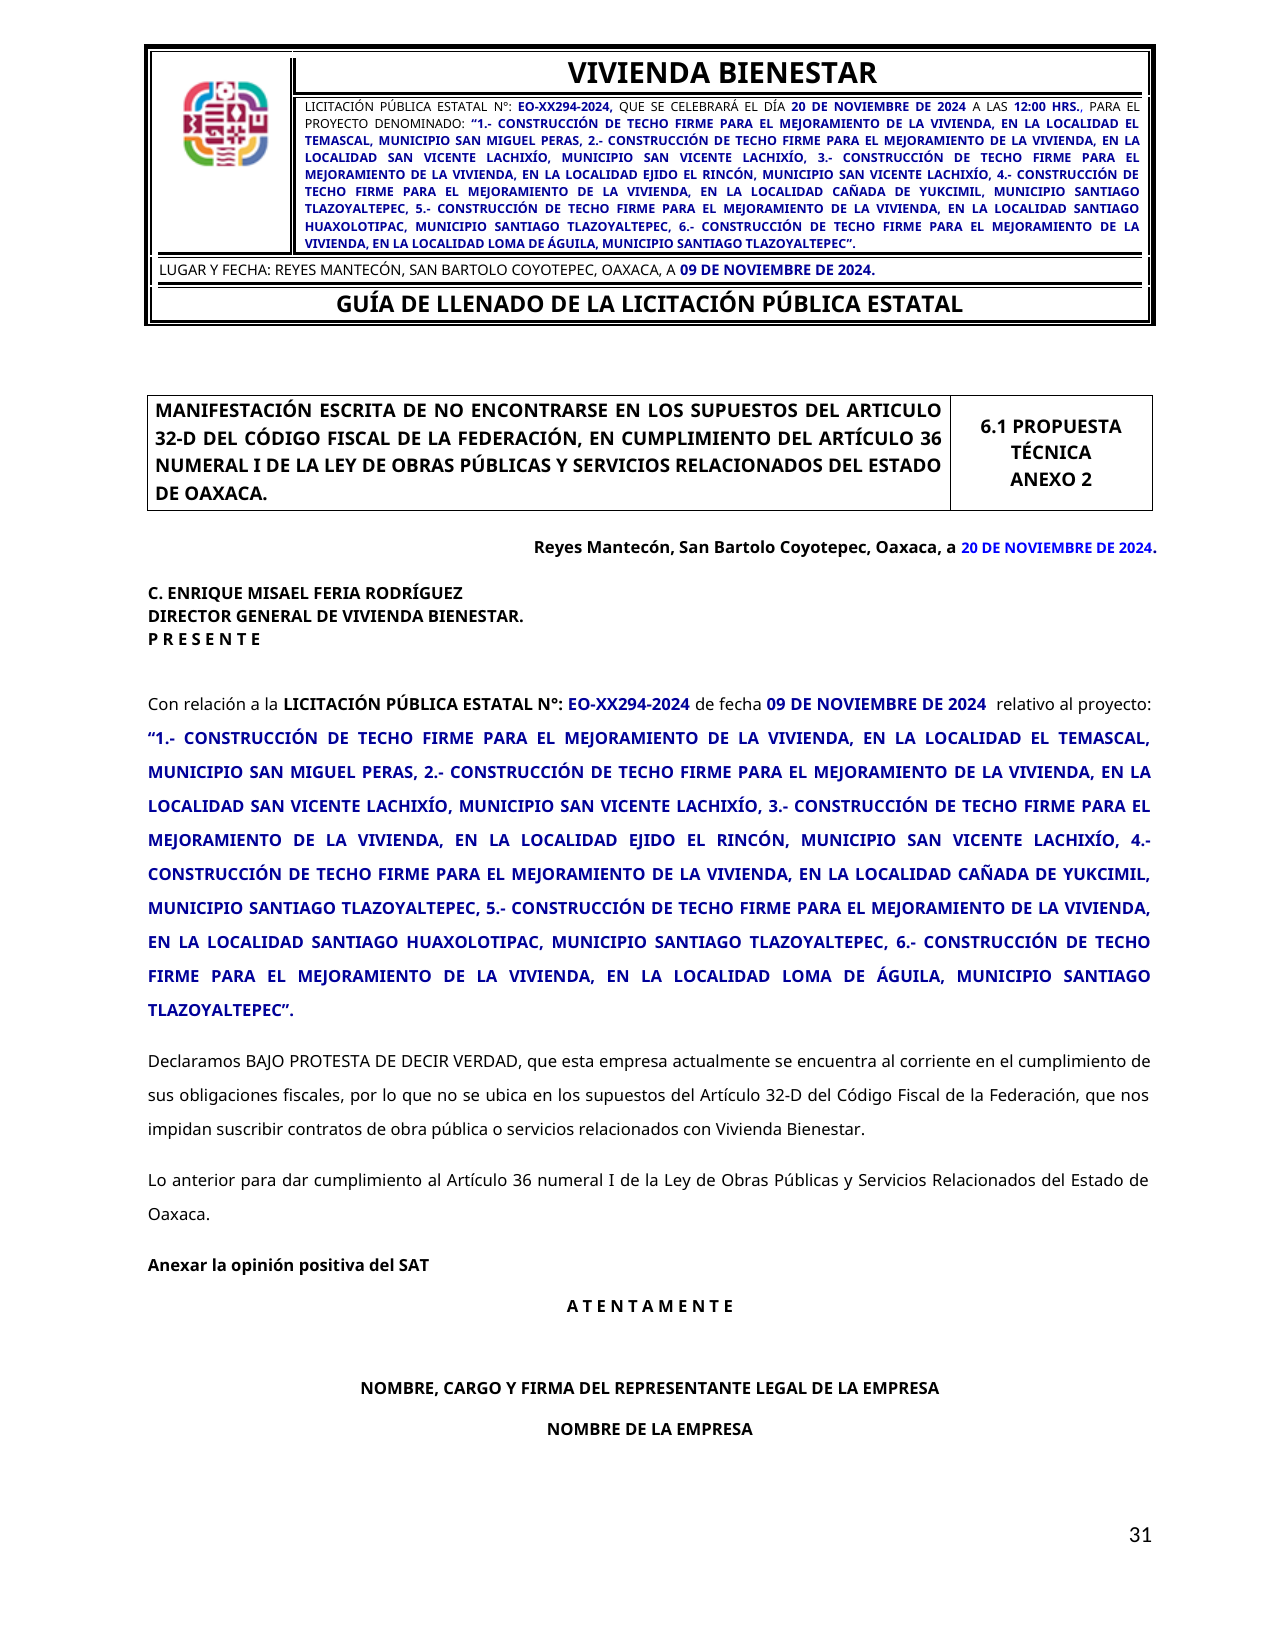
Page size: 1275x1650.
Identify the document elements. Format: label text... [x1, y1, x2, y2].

text DIRECTOR GENERAL DE VIVIENDA BIENESTAR. [148, 605, 1152, 627]
text NOMBRE DE LA EMPRESA [148, 1418, 1152, 1441]
text Reyes Mantecón, San Bartolo Coyotepec, Oaxaca, a 20 DE NOVIEMBRE DE 2024. [148, 536, 1157, 559]
list Lo anterior para dar cumplimiento al Artículo 36 numeral I de la Ley de Obras Públicas y Servicios Relacionados del Estado de Oaxaca. [148, 1169, 1152, 1225]
table_header MANIFESTACIÓN ESCRITA DE NO ENCONTRARSE EN LOS SUPUESTOS DEL ARTICULO 32-D DEL CÓDIGO FISCAL DE LA FEDERACIÓN, EN CUMPLIMIENTO DEL ARTÍCULO 36 NUMERAL I DE LA LEY DE OBRAS PÚBLICAS Y SERVICIOS RELACIONADOS DEL ESTADO DE OAXACA. [148, 396, 950, 510]
text NOMBRE, CARGO Y FIRMA DEL REPRESENTANTE LEGAL DE LA EMPRESA [148, 1377, 1152, 1399]
text Anexar la opinión positiva del SAT [148, 1253, 1152, 1276]
picture [172, 73, 279, 172]
list Declaramos BAJO PROTESTA DE DECIR VERDAD, que esta empresa actualmente se encuentra al corriente en el cumplimiento de sus obligaciones fiscales, por lo que no se ubica en los supuestos del Artículo 32-D del Código Fiscal de la Federación, que nos impidan suscribir contratos de obra pública o servicios relacionados con Vivienda Bienestar. [148, 1050, 1152, 1141]
text A T E N T A M E N T E [148, 1294, 1152, 1317]
text C. ENRIQUE MISAEL FERIA RODRÍGUEZ [148, 581, 1152, 604]
table_header 6.1 PROPUESTA TÉCNICA ANEXO 2 [951, 396, 1152, 510]
text P R E S E N T E [148, 628, 1152, 651]
list Con relación a la LICITACIÓN PÚBLICA ESTATAL N°: EO-XX294-2024 de fecha 09 DE NOVIEMBRE DE 2024 relativo al proyecto: “1.- CONSTRUCCIÓN DE TECHO FIRME PARA EL MEJORAMIENTO DE LA VIVIENDA, EN LA LOCALIDAD EL TEMASCAL, MUNICIPIO SAN MIGUEL PERAS, 2.- CONSTRUCCIÓN DE TECHO FIRME PARA EL MEJORAMIENTO DE LA VIVIENDA, EN LA LOCALIDAD SAN VICENTE LACHIXÍO, MUNICIPIO SAN VICENTE LACHIXÍO, 3.- CONSTRUCCIÓN DE TECHO FIRME PARA EL MEJORAMIENTO DE LA VIVIENDA, EN LA LOCALIDAD EJIDO EL RINCÓN, MUNICIPIO SAN VICENTE LACHIXÍO, 4.- CONSTRUCCIÓN DE TECHO FIRME PARA EL MEJORAMIENTO DE LA VIVIENDA, EN LA LOCALIDAD CAÑADA DE YUKCIMIL, MUNICIPIO SANTIAGO TLAZOYALTEPEC, 5.- CONSTRUCCIÓN DE TECHO FIRME PARA EL MEJORAMIENTO DE LA VIVIENDA, EN LA LOCALIDAD SANTIAGO HUAXOLOTIPAC, MUNICIPIO SANTIAGO TLAZOYALTEPEC, 6.- CONSTRUCCIÓN DE TECHO FIRME PARA EL MEJORAMIENTO DE LA VIVIENDA, EN LA LOCALIDAD LOMA DE ÁGUILA, MUNICIPIO SANTIAGO TLAZOYALTEPEC”. [148, 692, 1152, 1022]
